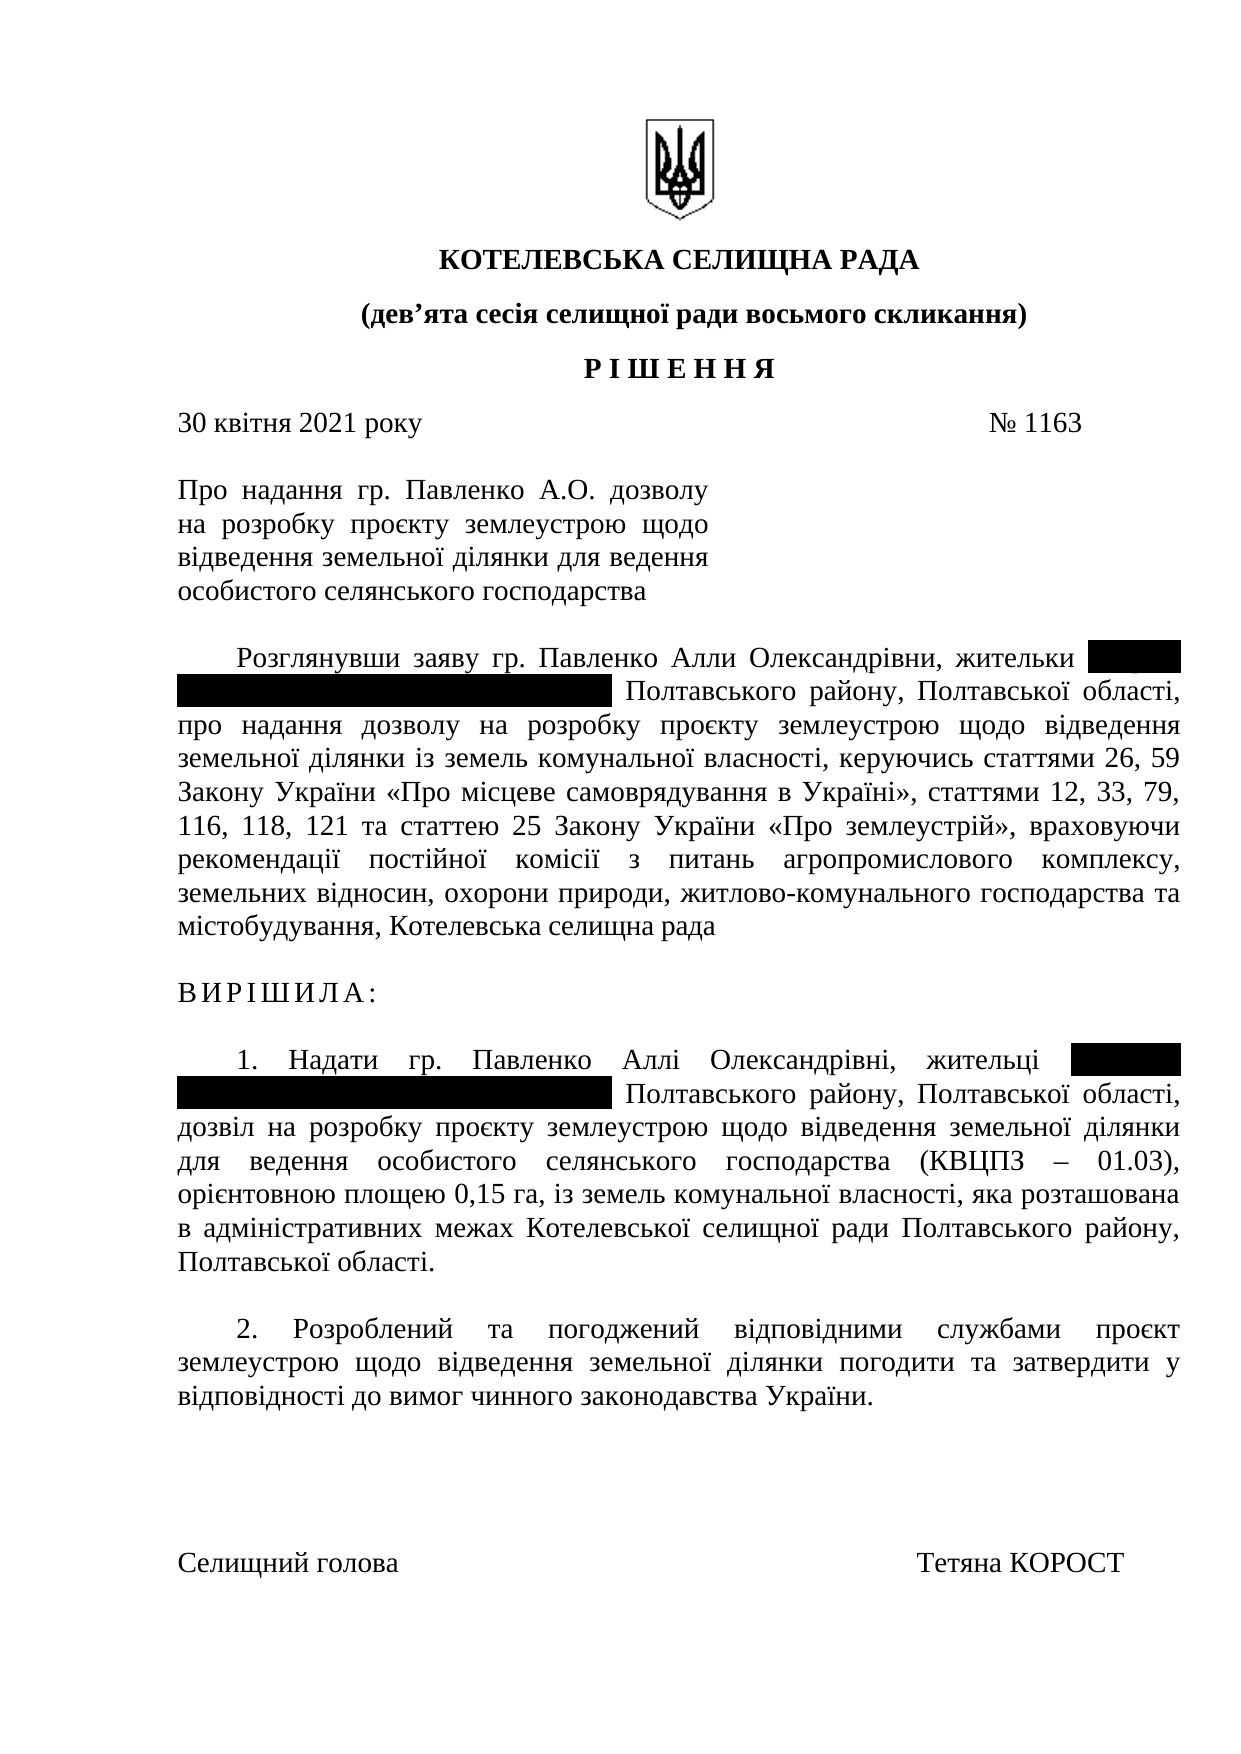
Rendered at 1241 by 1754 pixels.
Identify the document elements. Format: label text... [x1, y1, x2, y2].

text 1. Надати гр. Павленко Аллі Олександрівні, жительці 3 пров. Вознесенський, 15, смт Котельва, Полтавського району, Полтавської області, дозвіл на розробку проєкту землеустрою щодо відведення земельної ділянки для ведення особистого селянського господарства (КВЦПЗ – 01.03), орієнтовною площею 0,15 га, із земель комунальної власності, яка розташована в адміністративних межах Котелевської селищної ради Полтавського району, Полтавської області. [177, 1042, 1181, 1277]
text ВИРІШИЛА: [177, 975, 1181, 1009]
text (дев’ята сесія селищної ради восьмого скликання) [177, 296, 1211, 330]
text Селищний голова Тетяна КОРОСТ [177, 1546, 1181, 1579]
text 2. Розроблений та погоджений відповідними службами проєкт землеустрою щодо відведення земельної ділянки погодити та затвердити у відповідності до вимог чинного законодавства України. [177, 1311, 1181, 1411]
text КОТЕЛЕВСЬКА СЕЛИЩНА РАДА [177, 242, 1181, 276]
text Р І Ш Е Н Н Я [177, 351, 1181, 384]
text Розглянувши заяву гр. Павленко Алли Олександрівни, жительки 3 пров. Вознесенський, 15, смт Котельва, Полтавського району, Полтавської області, про надання дозволу на розробку проєкту землеустрою щодо відведення земельної ділянки із земель комунальної власності, керуючись статтями 26, 59 Закону України «Про місцеве самоврядування в Україні», статтями 12, 33, 79, 116, 118, 121 та статтею 25 Закону України «Про землеустрій», враховуючи рекомендації постійної комісії з питань агропромислового комплексу, земельних відносин, охорони природи, житлово-комунального господарства та містобудування, Котелевська селищна рада [177, 640, 1181, 942]
text 30 квітня 2021 року № 1163 [177, 405, 1181, 439]
text Про надання гр. Павленко А.О. дозволу на розробку проєкту землеустрою щодо відведення земельної ділянки для ведення особистого селянського господарства [177, 472, 709, 606]
picture [640, 118, 719, 222]
